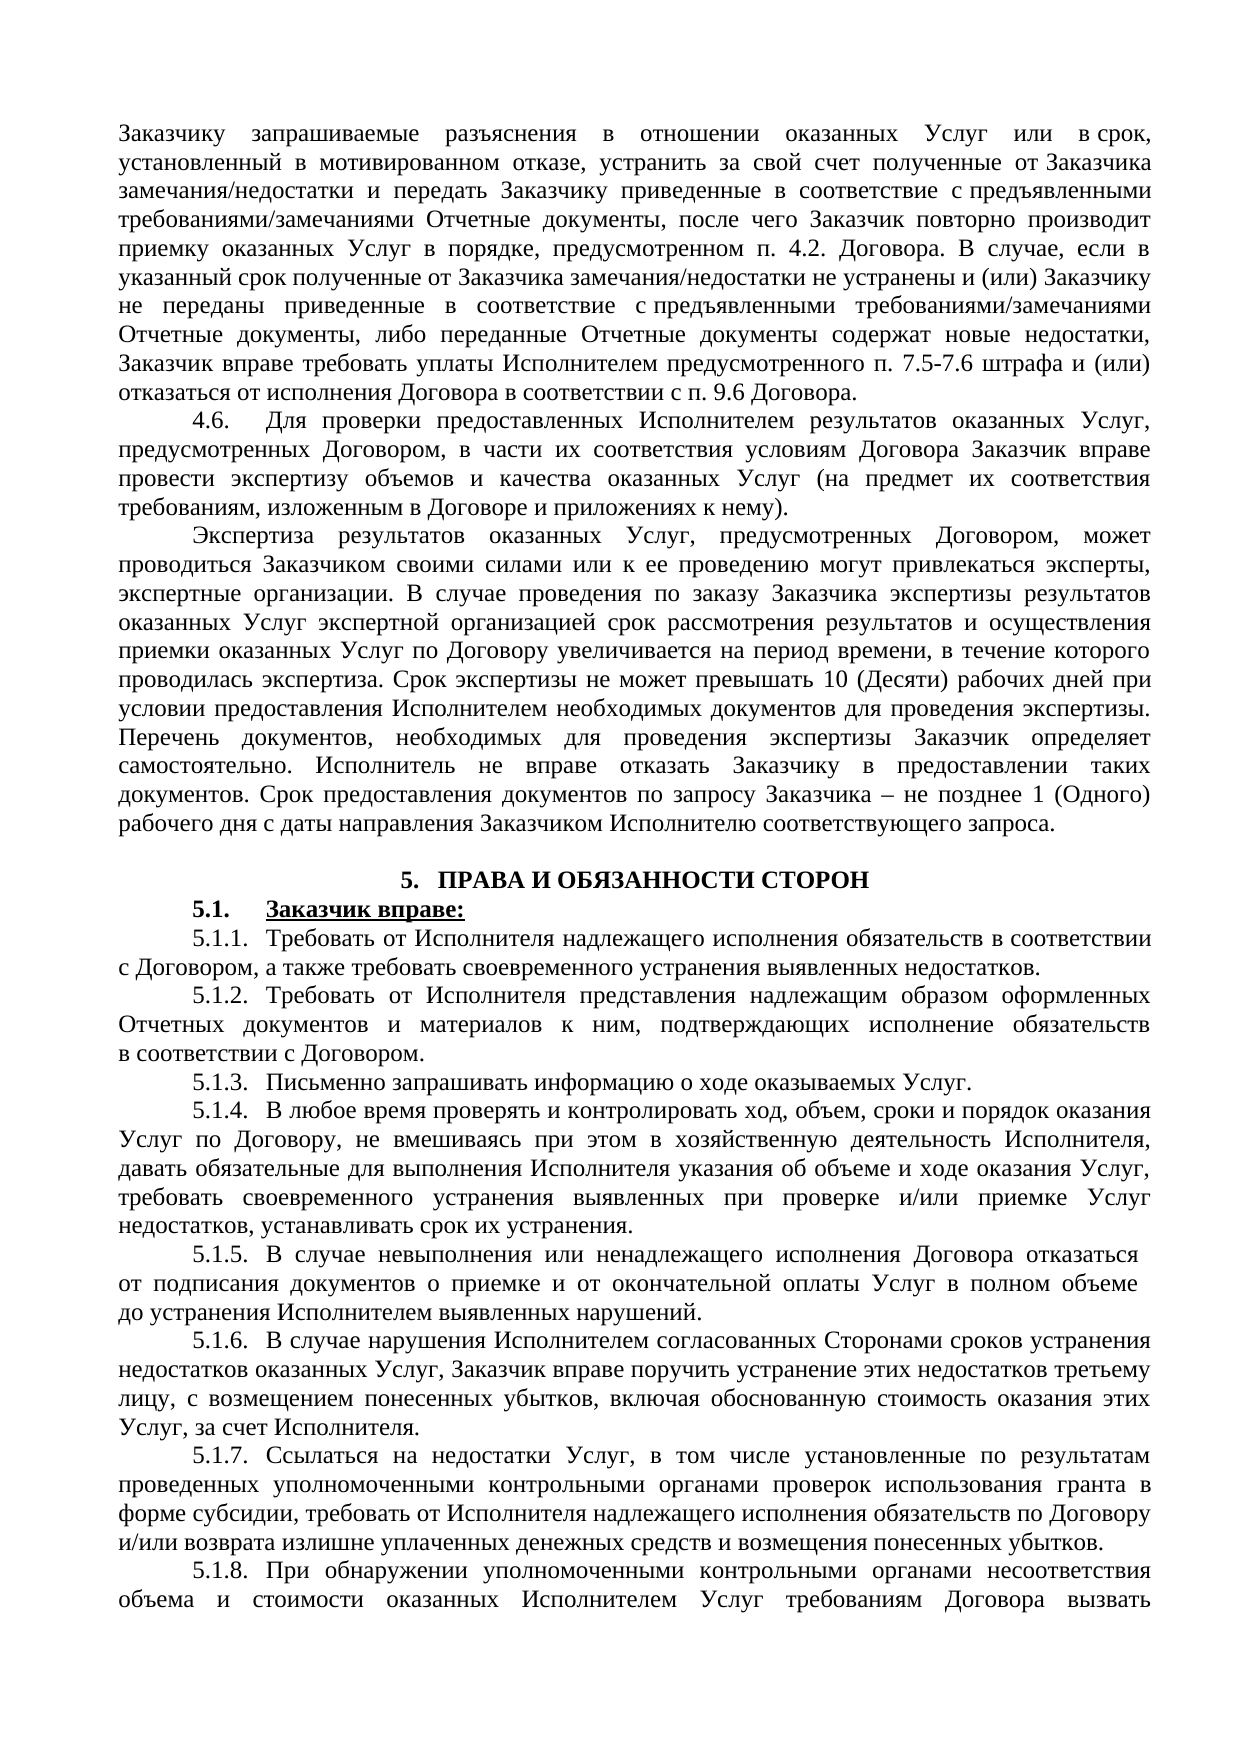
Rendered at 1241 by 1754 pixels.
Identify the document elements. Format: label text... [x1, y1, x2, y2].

list В любое время проверять и контролировать ход, объем, сроки и порядок оказания Услуг по Договору, не вмешиваясь при этом в хозяйственную деятельность Исполнителя, давать обязательные для выполнения Исполнителя указания об объеме и ходе оказания Услуг, требовать своевременного устранения выявленных при проверке и/или приемке Услуг недостатков, устанавливать срок их устранения. [118, 1096, 1152, 1239]
list Требовать от Исполнителя представления надлежащим образом оформленных Отчетных документов и материалов к ним, подтверждающих исполнение обязательств в соответствии с Договором. [118, 981, 1152, 1067]
list Заказчик вправе: [118, 894, 1152, 923]
list Ссылаться на недостатки Услуг, в том числе установленные по результатам проведенных уполномоченными контрольными органами проверок использования гранта в форме субсидии, требовать от Исполнителя надлежащего исполнения обязательств по Договору и/или возврата излишне уплаченных денежных средств и возмещения понесенных убытков. [118, 1441, 1152, 1556]
list Письменно запрашивать информацию о ходе оказываемых Услуг. [118, 1067, 1152, 1096]
list Требовать от Исполнителя надлежащего исполнения обязательств в соответствии с Договором, а также требовать своевременного устранения выявленных недостатков. [118, 923, 1152, 981]
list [118, 1556, 1152, 1613]
list Для проверки предоставленных Исполнителем результатов оказанных Услуг, предусмотренных Договором, в части их соответствия условиям Договора Заказчик вправе провести экспертизу объемов и качества оказанных Услуг (на предмет их соответствия требованиям, изложенным в Договоре и приложениях к нему). [118, 406, 1152, 521]
text Экспертиза результатов оказанных Услуг, предусмотренных Договором, может проводиться Заказчиком своими силами или к ее проведению могут привлекаться эксперты, экспертные организации. В случае проведения по заказу Заказчика экспертизы результатов оказанных Услуг экспертной организацией срок рассмотрения результатов и осуществления приемки оказанных Услуг по Договору увеличивается на период времени, в течение которого проводилась экспертиза. Срок экспертизы не может превышать 10 (Десяти) рабочих дней при условии предоставления Исполнителем необходимых документов для проведения экспертизы. Перечень документов, необходимых для проведения экспертизы Заказчик определяет самостоятельно. Исполнитель не вправе отказать Заказчику в предоставлении таких документов. Срок предоставления документов по запросу Заказчика – не позднее 1 (Одного) рабочего дня с даты направления Заказчиком Исполнителю соответствующего запроса. [118, 521, 1152, 837]
subtitle Права и обязанности Сторон [118, 866, 1152, 894]
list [118, 118, 1152, 406]
list В случае нарушения Исполнителем согласованных Сторонами сроков устранения недостатков оказанных Услуг, Заказчик вправе поручить устранение этих недостатков третьему лицу, с возмещением понесенных убытков, включая обоснованную стоимость оказания этих Услуг, за счет Исполнителя. [118, 1326, 1152, 1441]
list В случае невыполнения или ненадлежащего исполнения Договора отказаться от подписания документов о приемке и от окончательной оплаты Услуг в полном объеме до устранения Исполнителем выявленных нарушений. [703, 1239, 1152, 1326]
